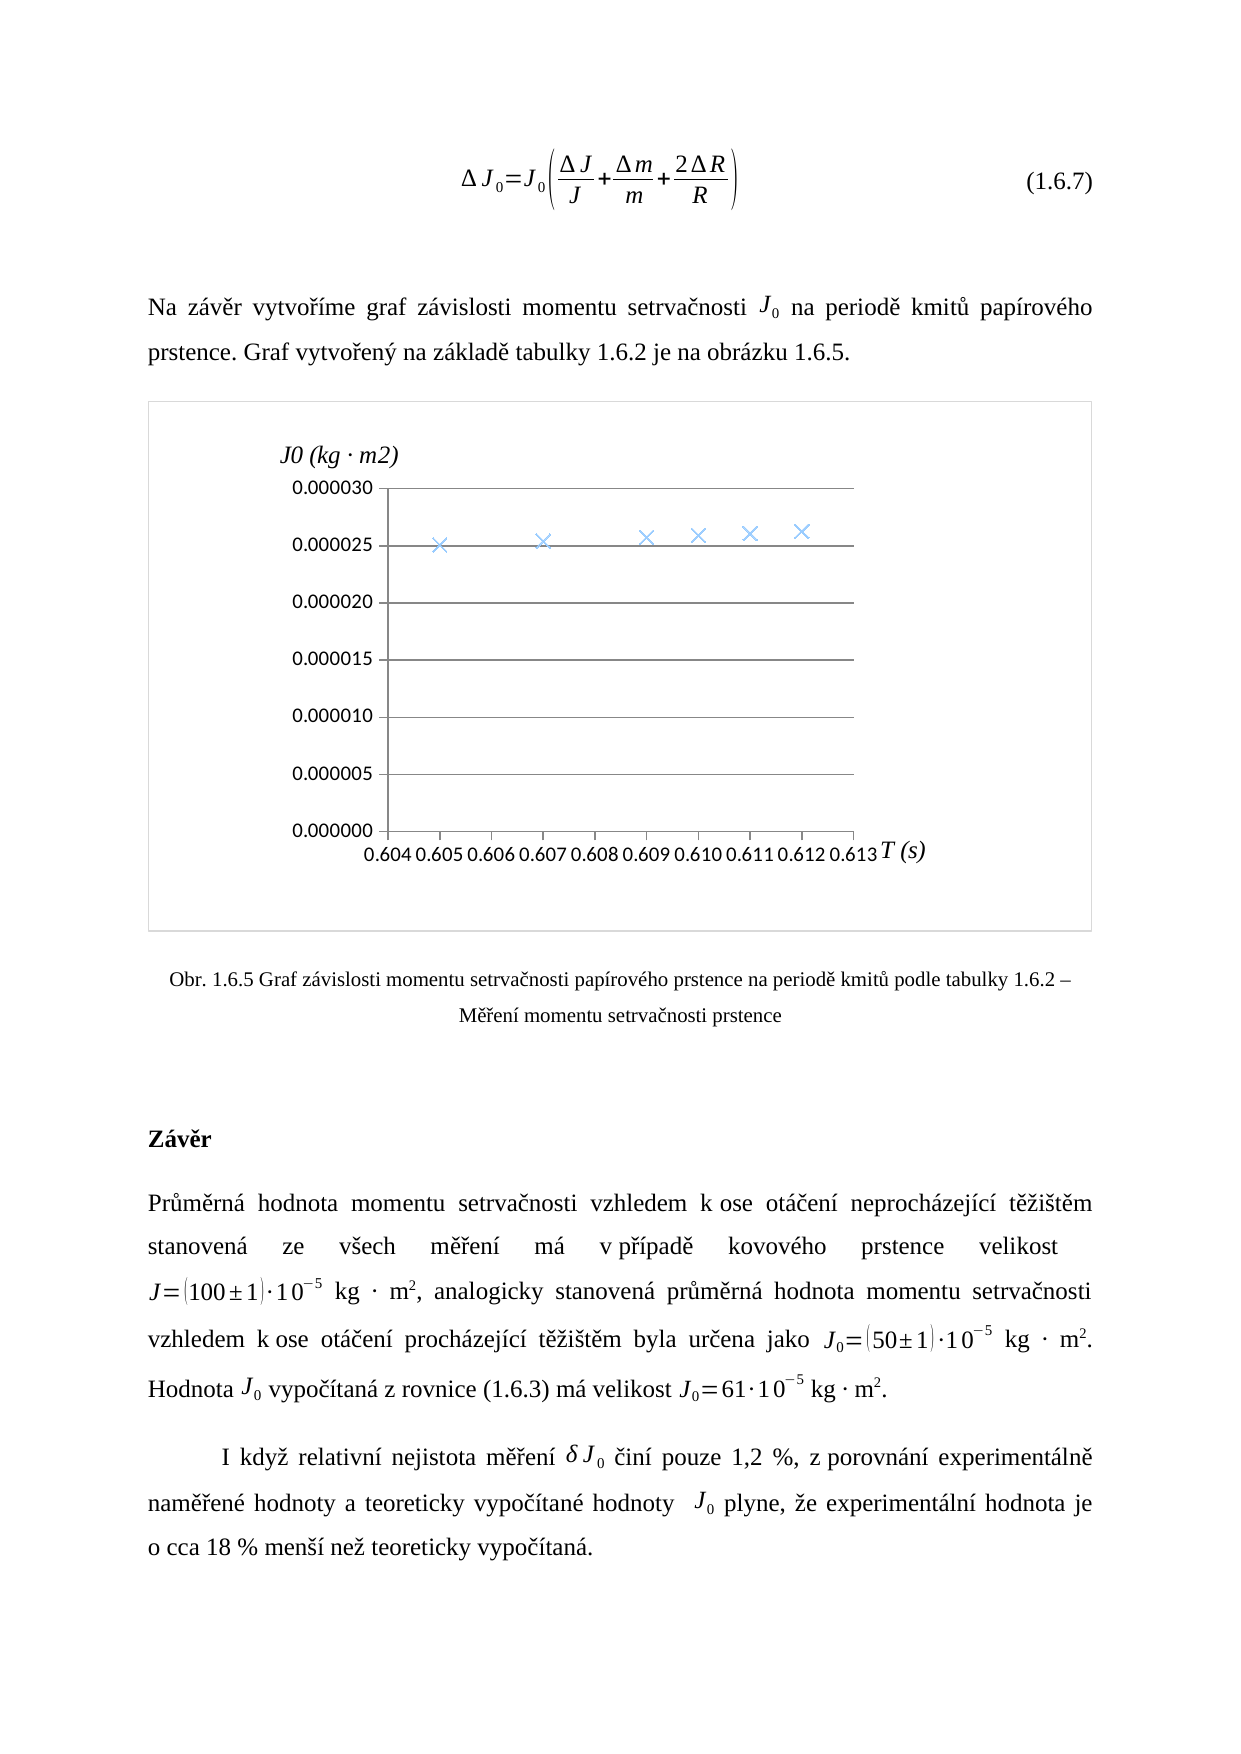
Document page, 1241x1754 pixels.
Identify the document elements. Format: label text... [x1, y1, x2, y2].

text (1.6.7) [148, 148, 1093, 213]
text Závěr [148, 1124, 1093, 1153]
text Obr. 1.6.5 Graf závislosti momentu setrvačnosti papírového prstence na periodě kmitů podle tabulky 1.6.2 – Měření momentu setrvačnosti prstence [148, 967, 1093, 1027]
text Na závěr vytvoříme graf závislosti momentu setrvačnosti na periodě kmitů papírového prstence. Graf vytvořený na základě tabulky 1.6.2 je na obrázku 1.6.5. [148, 248, 1093, 365]
text Průměrná hodnota momentu setrvačnosti vzhledem k ose otáčení neprocházející těžištěm stanovená ze všech měření má v případě kovového prstence velikost kg ∙ m2, analogicky stanovená průměrná hodnota momentu setrvačnosti vzhledem k ose otáčení procházející těžištěm byla určena jako kg ∙ m2. Hodnota vypočítaná z rovnice (1.6.3) má velikost kg ∙ m2. [148, 1188, 1093, 1406]
text I když relativní nejistota měření činí pouze 1,2 %, z porovnání experimentálně naměřené hodnoty a teoreticky vypočítané hodnoty plyne, že experimentální hodnota je o cca 18 % menší než teoreticky vypočítaná. [148, 1441, 1093, 1561]
